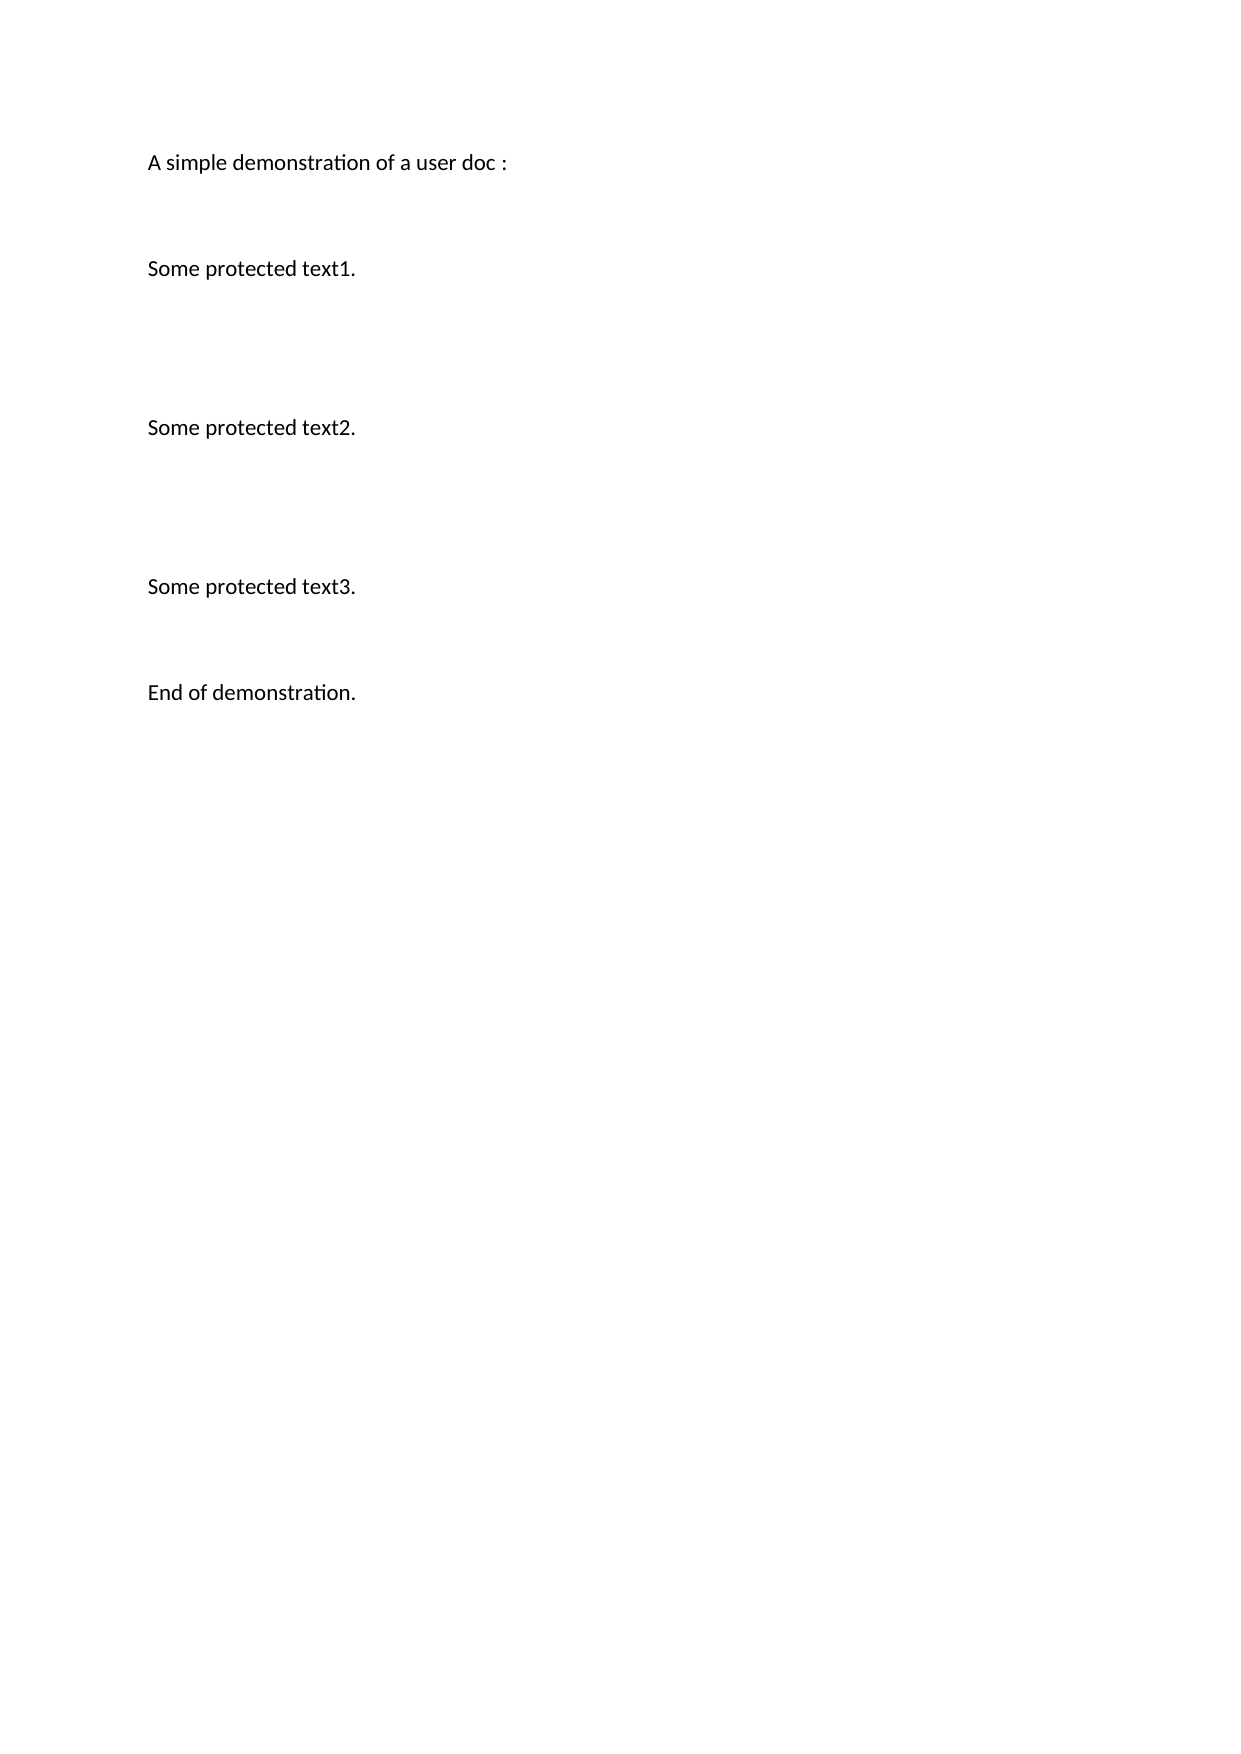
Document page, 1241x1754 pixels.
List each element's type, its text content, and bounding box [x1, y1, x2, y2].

text Some protected text3. [148, 572, 1093, 600]
text Some protected text1. [148, 254, 1093, 282]
text Some protected text2. [148, 413, 1093, 441]
text A simple demonstration of a user doc : [148, 148, 1093, 176]
text End of demonstration. [148, 678, 1093, 706]
